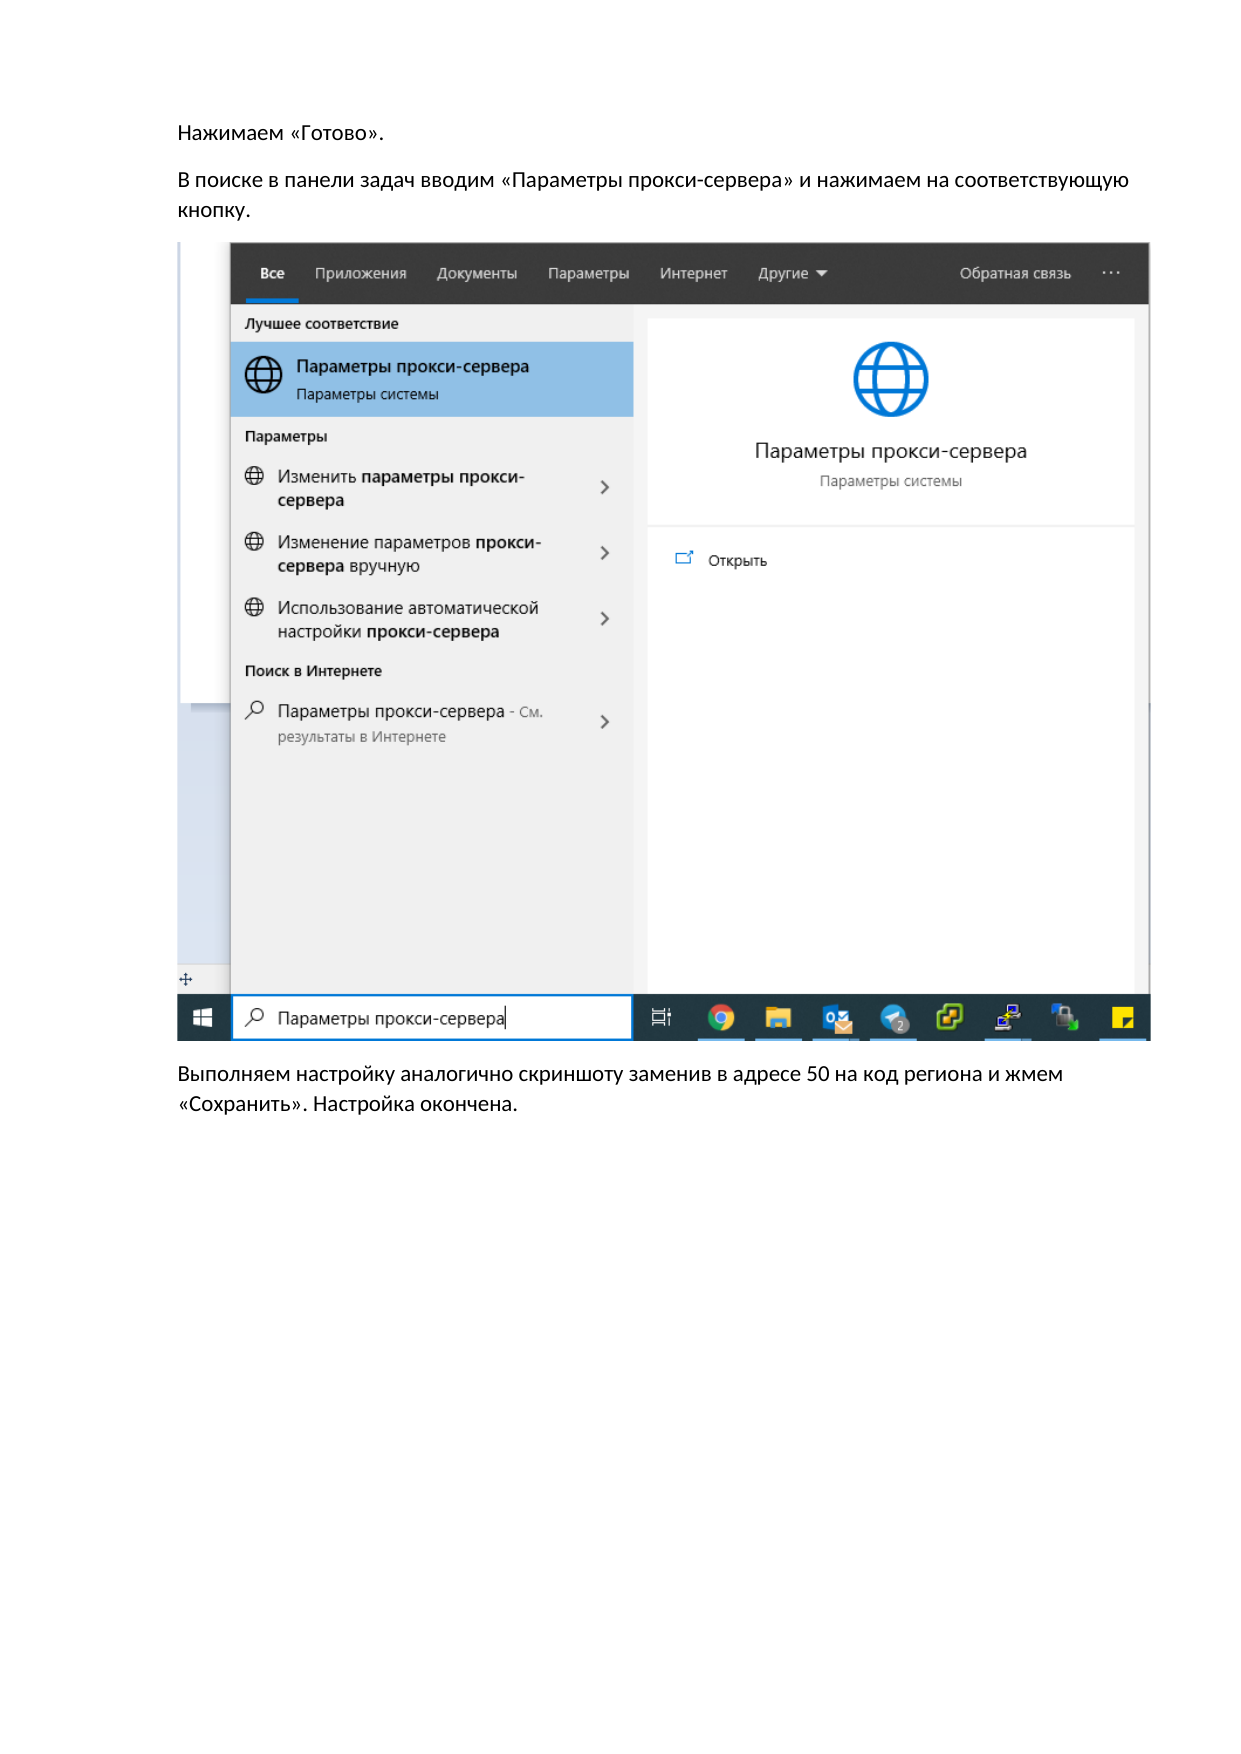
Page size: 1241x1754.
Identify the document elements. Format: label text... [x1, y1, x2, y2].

text Выполняем настройку аналогично скриншоту заменив в адресе 50 на код региона и жмем «Сохранить». Настройка окончена. [177, 1059, 1152, 1118]
text В поиске в панели задач вводим «Параметры прокси-сервера» и нажимаем на соответствующую кнопку. [177, 165, 1152, 223]
picture [177, 242, 1151, 1041]
text Нажимаем «Готово». [177, 118, 1152, 146]
